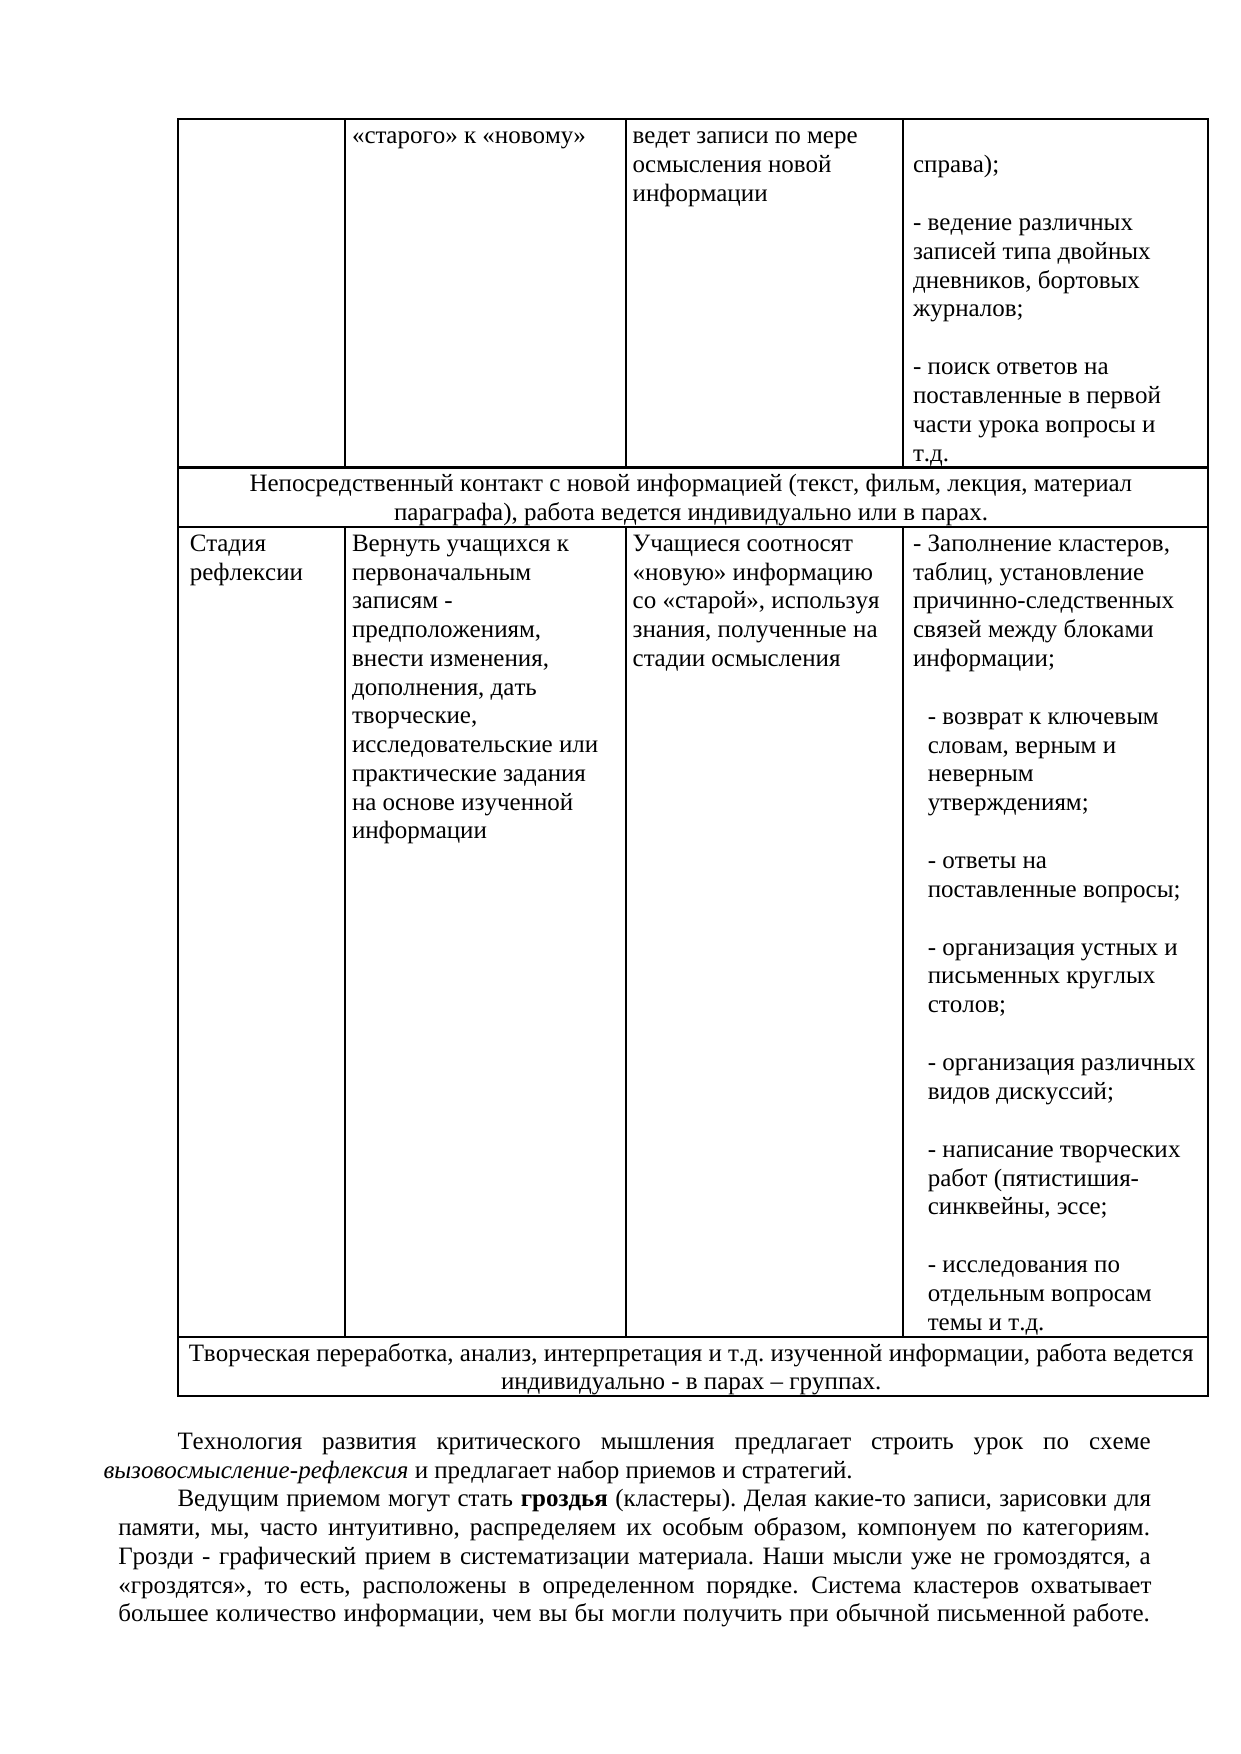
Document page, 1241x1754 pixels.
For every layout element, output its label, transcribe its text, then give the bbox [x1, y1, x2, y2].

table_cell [346, 120, 625, 466]
table_cell Учащиеся соотносят «новую» информацию со «старой», используя знания, полученные на стадии осмысления [627, 528, 902, 1336]
table_cell Творческая переработка, анализ, интерпретация и т.д. изученной информации, работа ведется индивидуально - в парах – группах. [179, 1338, 1207, 1395]
table_cell - Заполнение кластеров, таблиц, установление причинно-следственных связей между блоками информации; - возврат к ключевым словам, верным и неверным утверждениям; - ответы на поставленные вопросы; - организация устных и письменных круглых столов; - организация различных видов дискуссий; - написание творческих работ (пятистишия-синквейны, эссе; - исследования по отдельным вопросам темы и т.д. [904, 528, 1207, 1336]
table_cell Вернуть учащихся к первоначальным записям - предположениям, внести изменения, дополнения, дать творческие, исследовательские или практические задания на основе изученной информации [346, 528, 625, 1336]
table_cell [179, 120, 344, 466]
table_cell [627, 120, 902, 466]
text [118, 1483, 1152, 1627]
table_cell Непосредственный контакт с новой информацией (текст, фильм, лекция, материал параграфа), работа ведется индивидуально или в парах. [179, 469, 1207, 526]
table_cell Стадия рефлексии [179, 528, 344, 1336]
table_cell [904, 120, 1207, 466]
text Технология развития критического мышления предлагает строить урок по схеме вызовосмысление-рефлексия и предлагает набор приемов и стратегий. [103, 1426, 1152, 1483]
